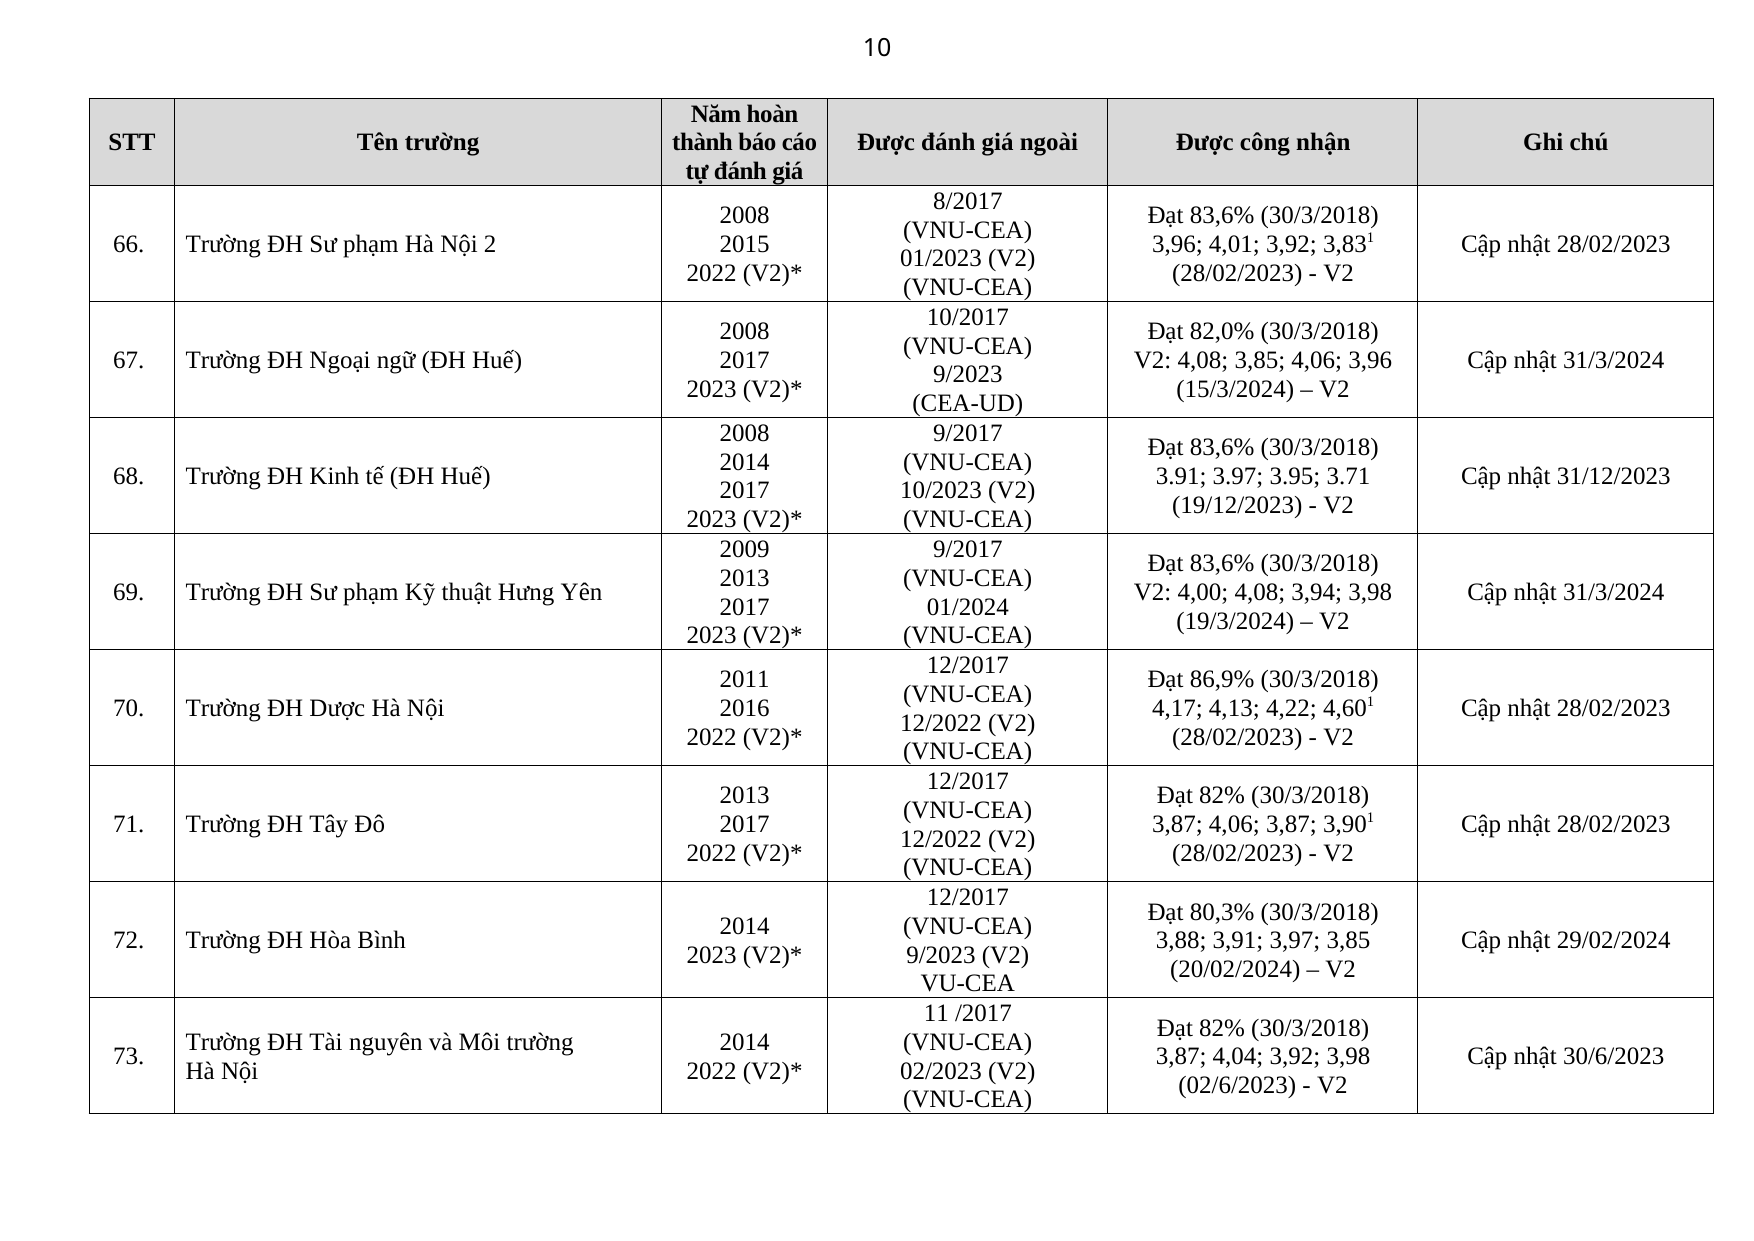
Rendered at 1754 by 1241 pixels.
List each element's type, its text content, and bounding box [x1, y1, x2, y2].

table_cell Cập nhật 30/6/2023 [1418, 998, 1713, 1113]
table_cell Cập nhật 29/02/2024 [1418, 882, 1713, 997]
table_cell 12/2017 (VNU-CEA) 12/2022 (V2) (VNU-CEA) [828, 650, 1107, 765]
table_cell Đạt 82,0% (30/3/2018) V2: 4,08; 3,85; 4,06; 3,96 (15/3/2024) – V2 [1108, 302, 1417, 417]
table_cell Đạt 82% (30/3/2018) 3,87; 4,06; 3,87; 3,901 (28/02/2023) - V2 [1108, 766, 1417, 881]
table_cell Trường ĐH Tây Đô [175, 766, 661, 881]
table_cell Trường ĐH Ngoại ngữ (ĐH Huế) [175, 302, 661, 417]
table_header STT [90, 99, 174, 185]
table_cell Cập nhật 28/02/2023 [1418, 766, 1713, 881]
table_cell Đạt 86,9% (30/3/2018) 4,17; 4,13; 4,22; 4,601 (28/02/2023) - V2 [1108, 650, 1417, 765]
table_cell Cập nhật 28/02/2023 [1418, 186, 1713, 301]
table_cell [90, 650, 174, 765]
table_cell [90, 534, 174, 649]
table_cell Đạt 80,3% (30/3/2018) 3,88; 3,91; 3,97; 3,85 (20/02/2024) – V2 [1108, 882, 1417, 997]
table_cell 9/2017 (VNU-CEA) 10/2023 (V2) (VNU-CEA) [828, 418, 1107, 533]
table_cell [90, 882, 174, 997]
table_cell 9/2017 (VNU-CEA) 01/2024 (VNU-CEA) [828, 534, 1107, 649]
table_cell [90, 186, 174, 301]
table_cell Cập nhật 28/02/2023 [1418, 650, 1713, 765]
table_header Năm hoàn thành báo cáo tự đánh giá [662, 99, 827, 185]
table_header Được đánh giá ngoài [828, 99, 1107, 185]
table_cell [90, 766, 174, 881]
table_cell 8/2017 (VNU-CEA) 01/2023 (V2) (VNU-CEA) [828, 186, 1107, 301]
table_cell 2011 2016 2022 (V2)* [662, 650, 827, 765]
table_cell 2014 2022 (V2)* [662, 998, 827, 1113]
table_cell Đạt 83,6% (30/3/2018) 3.91; 3.97; 3.95; 3.71 (19/12/2023) - V2 [1108, 418, 1417, 533]
table_cell Trường ĐH Sư phạm Kỹ thuật Hưng Yên [175, 534, 661, 649]
table_cell Cập nhật 31/3/2024 [1418, 534, 1713, 649]
table_cell Trường ĐH Hòa Bình [175, 882, 661, 997]
table_cell Cập nhật 31/3/2024 [1418, 302, 1713, 417]
table_cell Đạt 83,6% (30/3/2018) V2: 4,00; 4,08; 3,94; 3,98 (19/3/2024) – V2 [1108, 534, 1417, 649]
table_cell 2009 2013 2017 2023 (V2)* [662, 534, 827, 649]
table_cell 2008 2015 2022 (V2)* [662, 186, 827, 301]
table_cell Cập nhật 31/12/2023 [1418, 418, 1713, 533]
table_header Tên trường [175, 99, 661, 185]
table_cell 10/2017 (VNU-CEA) 9/2023 (CEA-UD) [828, 302, 1107, 417]
table_cell 12/2017 (VNU-CEA) 12/2022 (V2) (VNU-CEA) [828, 766, 1107, 881]
table_cell 2014 2023 (V2)* [662, 882, 827, 997]
table_cell Đạt 83,6% (30/3/2018) 3,96; 4,01; 3,92; 3,831 (28/02/2023) - V2 [1108, 186, 1417, 301]
table_cell [90, 998, 174, 1113]
table_cell [90, 302, 174, 417]
table_cell 2008 2017 2023 (V2)* [662, 302, 827, 417]
table_cell [90, 418, 174, 533]
table_cell Trường ĐH Dược Hà Nội [175, 650, 661, 765]
table_header Ghi chú [1418, 99, 1713, 185]
table_cell 2008 2014 2017 2023 (V2)* [662, 418, 827, 533]
table_cell Trường ĐH Tài nguyên và Môi trường Hà Nội [175, 998, 661, 1113]
table_cell Trường ĐH Sư phạm Hà Nội 2 [175, 186, 661, 301]
table_cell 11 /2017 (VNU-CEA) 02/2023 (V2) (VNU-CEA) [828, 998, 1107, 1113]
table_header Được công nhận [1108, 99, 1417, 185]
table_cell Trường ĐH Kinh tế (ĐH Huế) [175, 418, 661, 533]
table_cell Đạt 82% (30/3/2018) 3,87; 4,04; 3,92; 3,98 (02/6/2023) - V2 [1108, 998, 1417, 1113]
table_cell 12/2017 (VNU-CEA) 9/2023 (V2) VU-CEA [828, 882, 1107, 997]
table_cell 2013 2017 2022 (V2)* [662, 766, 827, 881]
